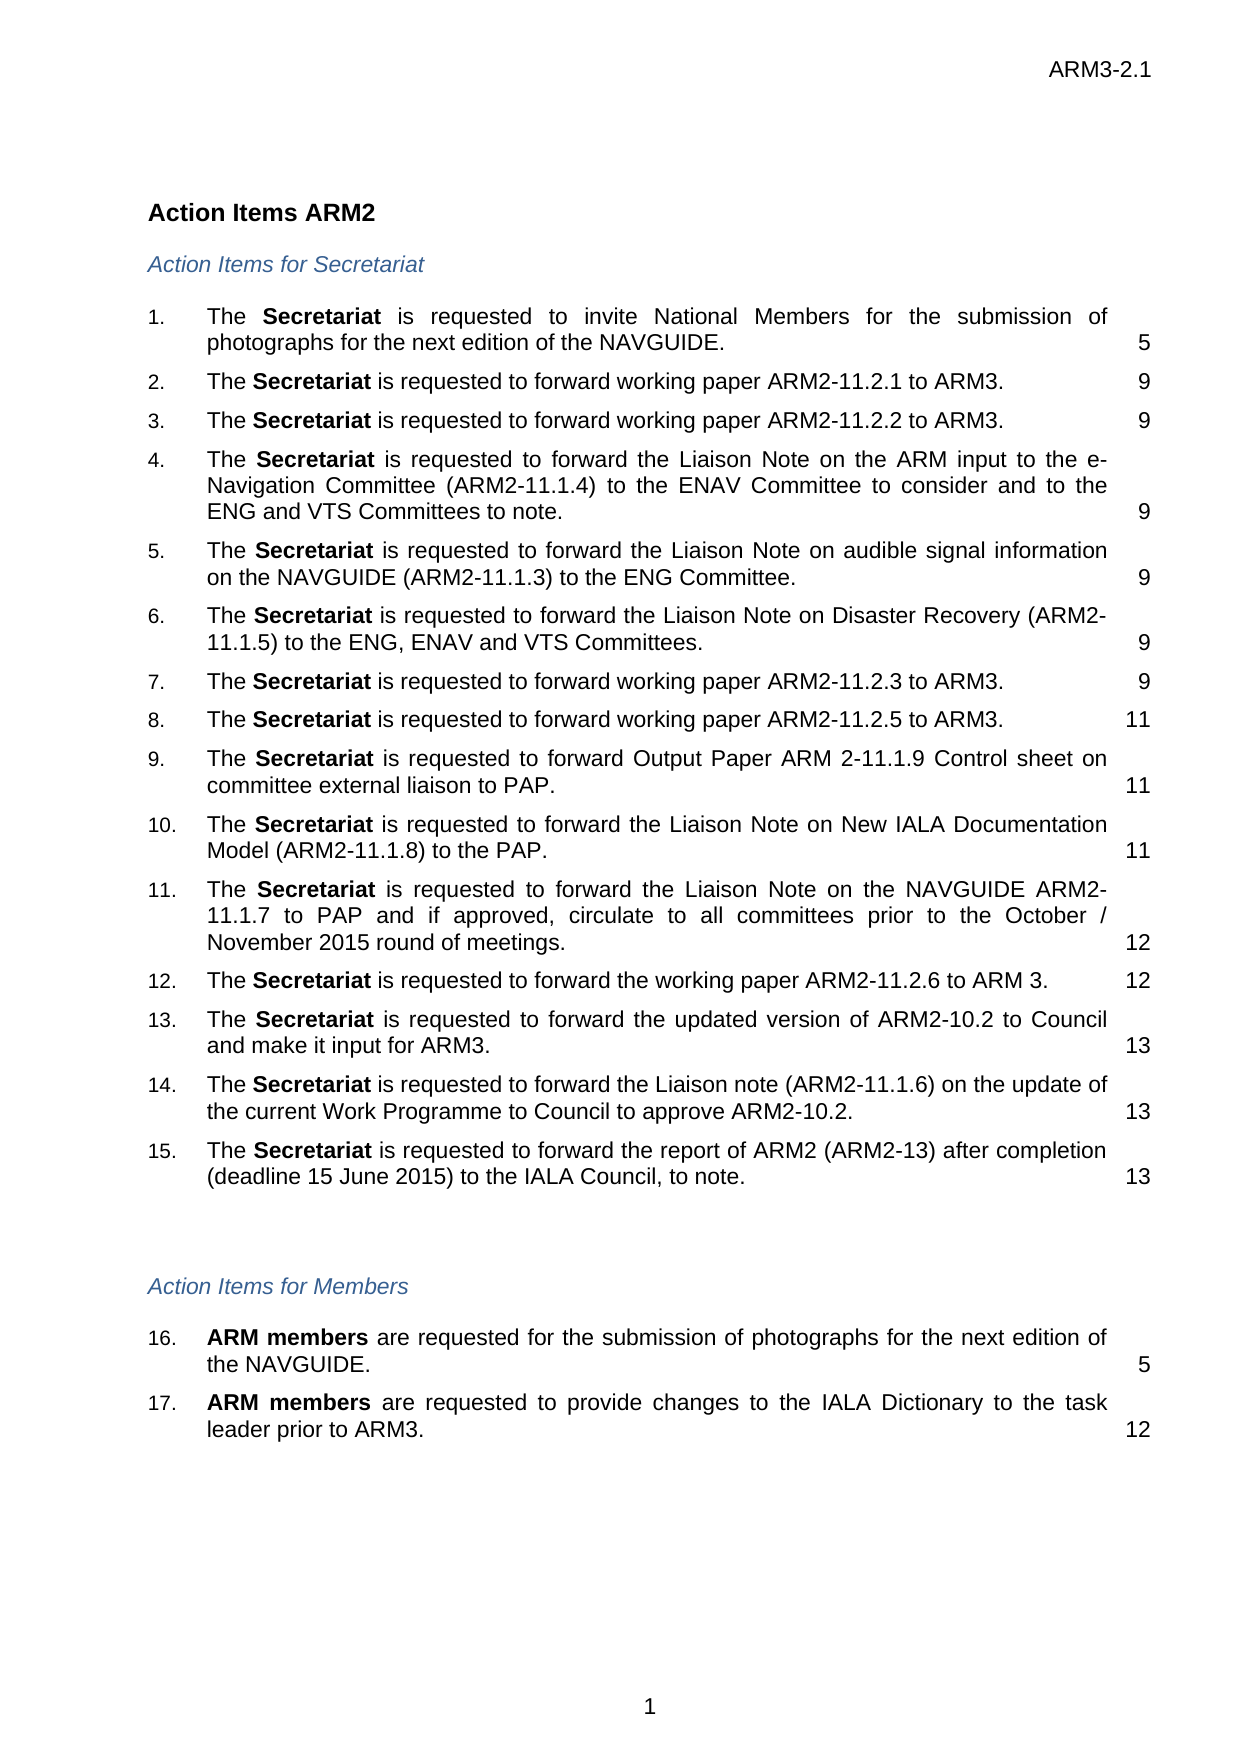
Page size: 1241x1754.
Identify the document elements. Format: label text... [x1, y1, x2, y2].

text ARM members are requested to provide changes to the IALA Dictionary to the task leader prior to ARM3. 12 [148, 1389, 1108, 1442]
text The Secretariat is requested to forward the Liaison Note on Disaster Recovery (ARM2-11.1.5) to the ENG, ENAV and VTS Committees. 9 [148, 602, 1108, 655]
text The Secretariat is requested to forward working paper ARM2-11.2.2 to ARM3. 9 [148, 407, 1108, 433]
text The Secretariat is requested to forward the report of ARM2 (ARM2-13) after completion (deadline 15 June 2015) to the IALA Council, to note. 13 [148, 1137, 1108, 1189]
text The Secretariat is requested to forward the Liaison note (ARM2-11.1.6) on the update of the current Work Programme to Council to approve ARM2-10.2. 13 [148, 1071, 1108, 1124]
text The Secretariat is requested to forward working paper ARM2-11.2.5 to ARM3. 11 [148, 706, 1108, 733]
text The Secretariat is requested to forward the Liaison Note on the ARM input to the e-Navigation Committee (ARM2-11.1.4) to the ENAV Committee to consider and to the ENG and VTS Committees to note. 9 [148, 446, 1108, 525]
text ARM members are requested for the submission of photographs for the next edition of the NAVGUIDE. 5 [148, 1324, 1108, 1377]
subtitle Action Items ARM2 [148, 198, 1138, 226]
text Action Items for Members [148, 1273, 1138, 1299]
text The Secretariat is requested to forward working paper ARM2-11.2.3 to ARM3. 9 [148, 668, 1108, 694]
text The Secretariat is requested to forward working paper ARM2-11.2.1 to ARM3. 9 [148, 368, 1108, 394]
text The Secretariat is requested to forward the Liaison Note on the NAVGUIDE ARM2-11.1.7 to PAP and if approved, circulate to all committees prior to the October / November 2015 round of meetings. 12 [148, 876, 1108, 955]
text The Secretariat is requested to forward the updated version of ARM2-10.2 to Council and make it input for ARM3. 13 [148, 1006, 1108, 1059]
text Action Items for Secretariat [148, 251, 1138, 278]
text The Secretariat is requested to forward the working paper ARM2-11.2.6 to ARM 3. 12 [148, 967, 1108, 994]
text The Secretariat is requested to forward the Liaison Note on New IALA Documentation Model (ARM2-11.1.8) to the PAP. 11 [148, 811, 1108, 863]
text The Secretariat is requested to invite National Members for the submission of photographs for the next edition of the NAVGUIDE. 5 [148, 303, 1108, 355]
text The Secretariat is requested to forward the Liaison Note on audible signal information on the NAVGUIDE (ARM2-11.1.3) to the ENG Committee. 9 [148, 537, 1108, 590]
text The Secretariat is requested to forward Output Paper ARM 2-11.1.9 Control sheet on committee external liaison to PAP. 11 [148, 745, 1108, 798]
